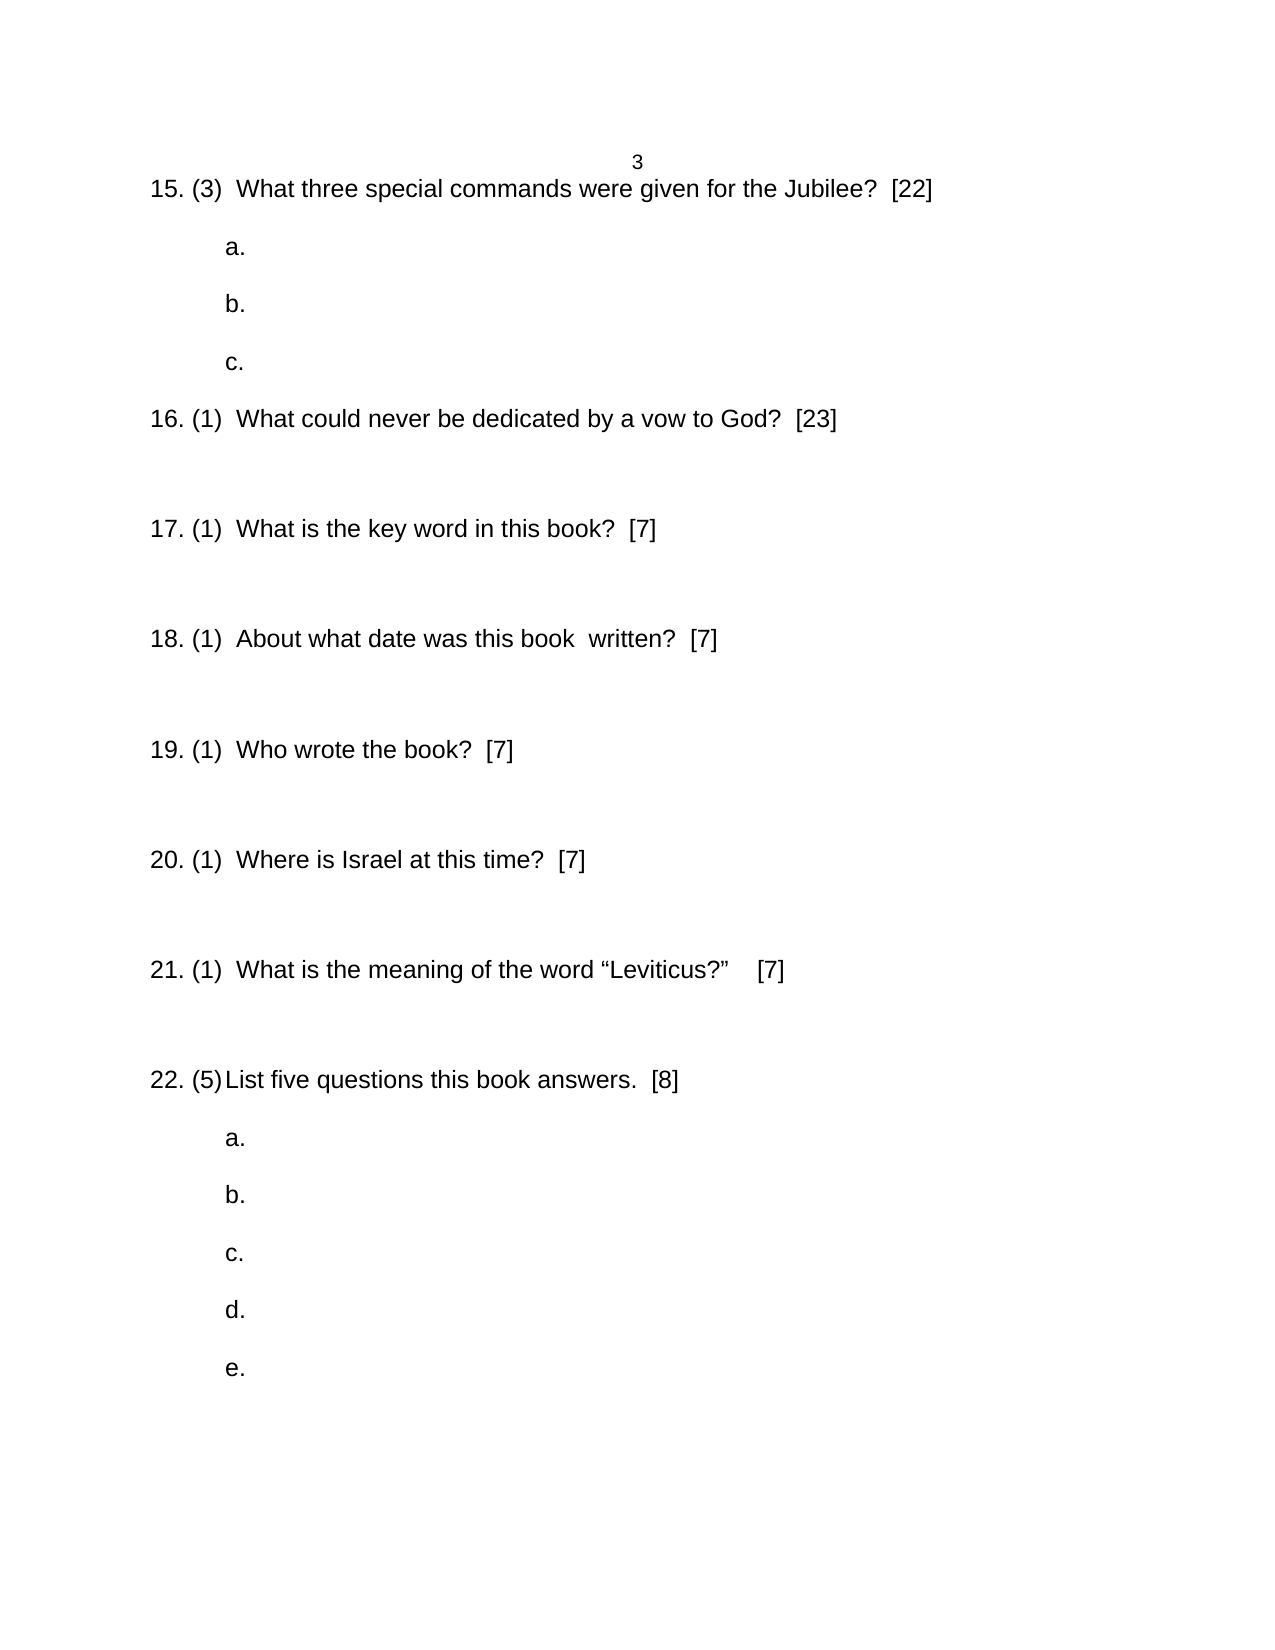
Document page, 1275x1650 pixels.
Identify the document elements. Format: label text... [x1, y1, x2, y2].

text 22. (5) List five questions this book answers. [8] [150, 1065, 1125, 1094]
text 20. (1) Where is Israel at this time? [7] [150, 845, 1125, 873]
text a. [150, 1123, 1125, 1151]
text 15. (3) What three special commands were given for the Jubilee? [22] [150, 150, 1125, 203]
text a. [150, 231, 1125, 260]
text 16. (1) What could never be dedicated by a vow to God? [23] [150, 404, 1125, 433]
text 17. (1) What is the key word in this book? [7] [150, 514, 1125, 543]
text e. [150, 1353, 1125, 1381]
text 21. (1) What is the meaning of the word “Leviticus?” [7] [150, 955, 1125, 984]
text b. [150, 289, 1125, 318]
text c. [150, 1238, 1125, 1266]
text b. [150, 1180, 1125, 1209]
text c. [150, 346, 1125, 375]
text d. [150, 1295, 1125, 1324]
text 18. (1) About what date was this book written? [7] [150, 624, 1125, 653]
text 19. (1) Who wrote the book? [7] [150, 734, 1125, 763]
